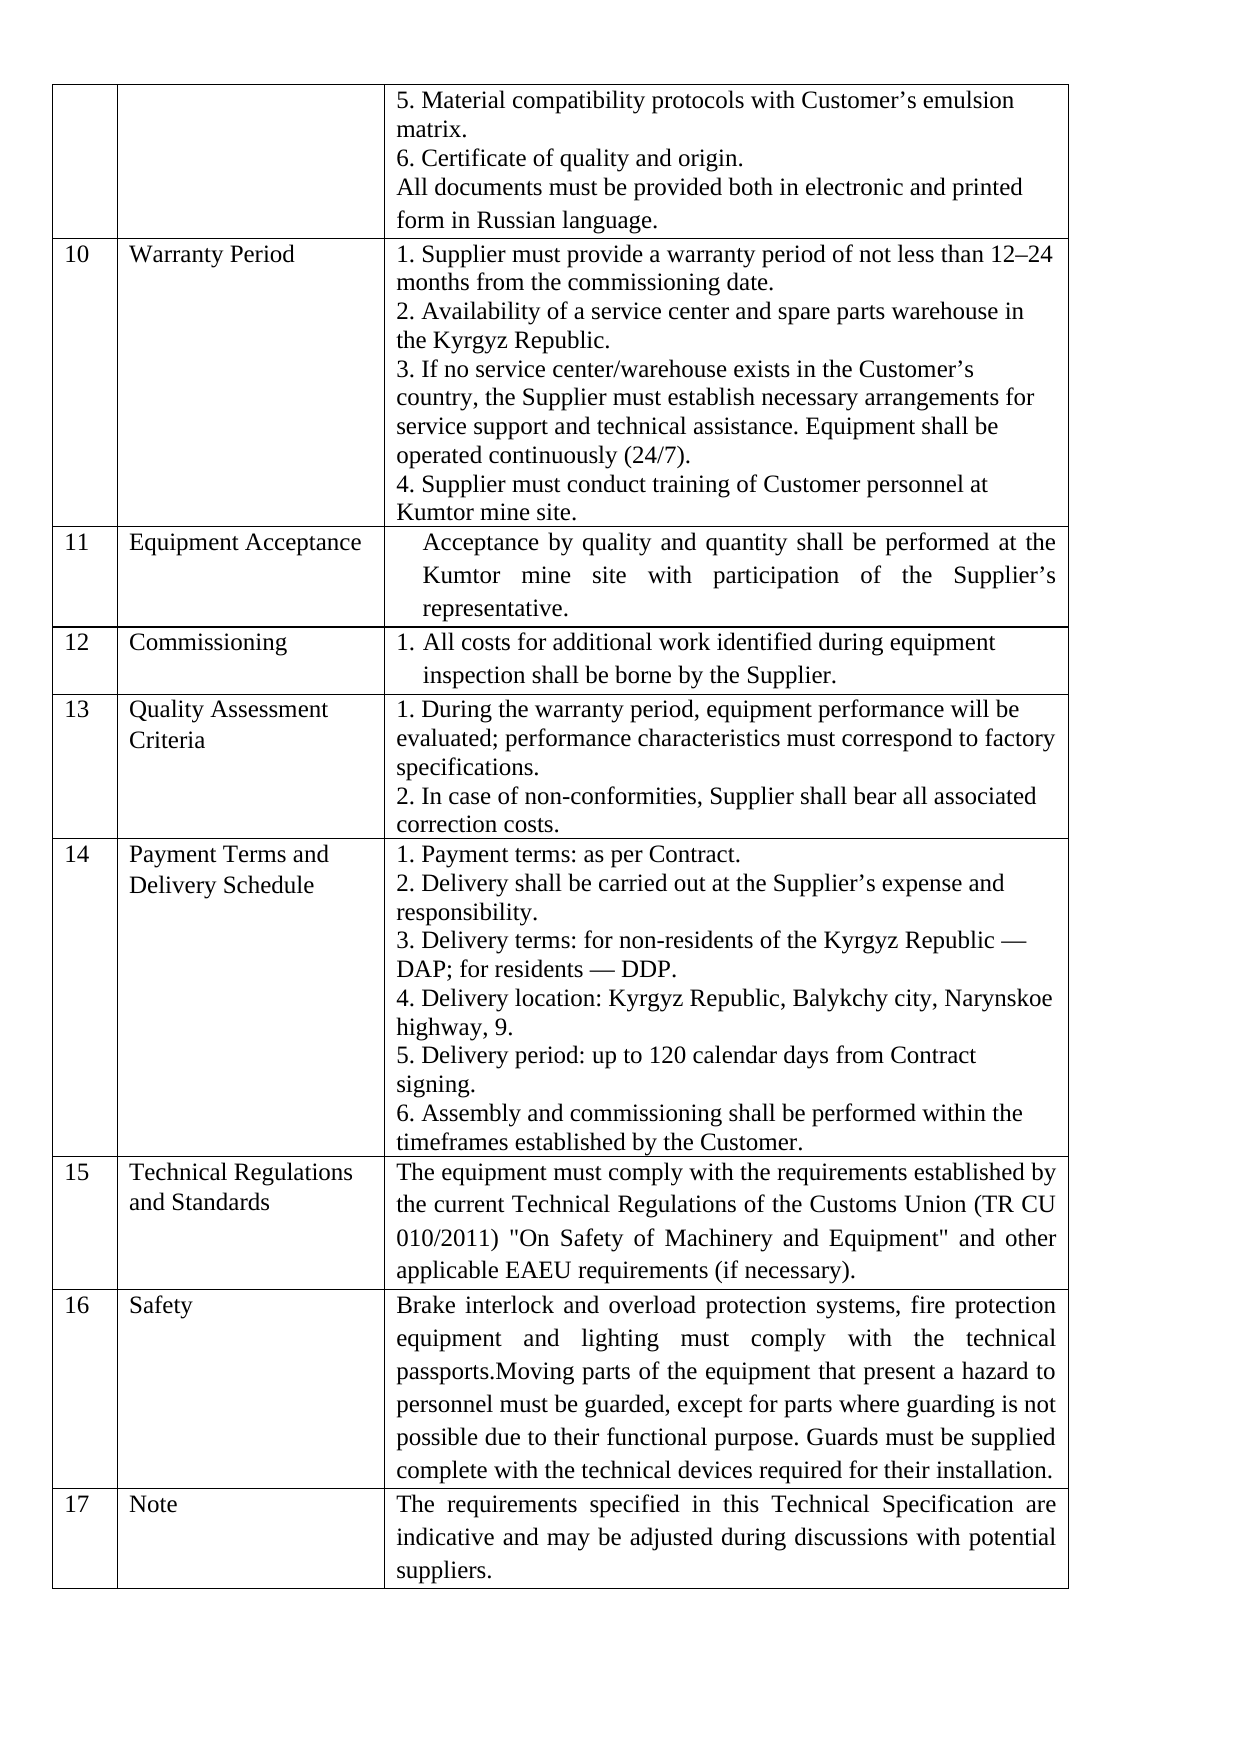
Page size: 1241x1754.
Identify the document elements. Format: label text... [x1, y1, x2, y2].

table_cell Payment Terms and Delivery Schedule [118, 839, 384, 1156]
table_cell 11 [53, 527, 117, 626]
table_cell 16 [53, 1290, 117, 1488]
table_cell Quality Assessment Criteria [118, 695, 384, 838]
table_cell Note [118, 1489, 384, 1588]
table_cell All costs for additional work identified during equipment inspection shall be borne by the Supplier. [385, 628, 1068, 693]
table_cell 1. During the warranty period, equipment performance will be evaluated; performance characteristics must correspond to factory specifications. 2. In case of non-conformities, Supplier shall bear all associated correction costs. [385, 695, 1068, 838]
table_cell 15 [53, 1157, 117, 1289]
table_cell Safety [118, 1290, 384, 1488]
table_cell Equipment Acceptance [118, 527, 384, 626]
table_cell 14 [53, 839, 117, 1156]
table_cell 10 [53, 239, 117, 526]
table_cell Brake interlock and overload protection systems, fire protection equipment and lighting must comply with the technical passports.Moving parts of the equipment that present a hazard to personnel must be guarded, except for parts where guarding is not possible due to their functional purpose. Guards must be supplied complete with the technical devices required for their installation. [385, 1290, 1068, 1488]
table_cell Commissioning [118, 628, 384, 693]
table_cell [118, 85, 384, 238]
table_cell Warranty Period [118, 239, 384, 526]
table_cell 9 [53, 85, 117, 238]
table_cell Technical Regulations and Standards [118, 1157, 384, 1289]
table_cell 13 [53, 695, 117, 838]
table_cell 1. Payment terms: as per Contract. 2. Delivery shall be carried out at the Supplier’s expense and responsibility. 3. Delivery terms: for non-residents of the Kyrgyz Republic — DAP; for residents — DDP. 4. Delivery location: Kyrgyz Republic, Balykchy city, Narynskoe highway, 9. 5. Delivery period: up to 120 calendar days from Contract signing. 6. Assembly and commissioning shall be performed within the timeframes established by the Customer. [385, 839, 1068, 1156]
table_cell The equipment must comply with the requirements established by the current Technical Regulations of the Customs Union (TR CU 010/2011) "On Safety of Machinery and Equipment" and other applicable EAEU requirements (if necessary). [385, 1157, 1068, 1289]
table_cell 17 [53, 1489, 117, 1588]
table_cell The requirements specified in this Technical Specification are indicative and may be adjusted during discussions with potential suppliers. [385, 1489, 1068, 1588]
table_cell Acceptance by quality and quantity shall be performed at the Kumtor mine site with participation of the Supplier’s representative. [385, 527, 1068, 626]
table_cell 1. Supplier must provide a warranty period of not less than 12–24 months from the commissioning date. 2. Availability of a service center and spare parts warehouse in the Kyrgyz Republic. 3. If no service center/warehouse exists in the Customer’s country, the Supplier must establish necessary arrangements for service support and technical assistance. Equipment shall be operated continuously (24/7). 4. Supplier must conduct training of Customer personnel at Kumtor mine site. [385, 239, 1068, 526]
table_cell 12 [53, 628, 117, 693]
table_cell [385, 85, 1068, 238]
